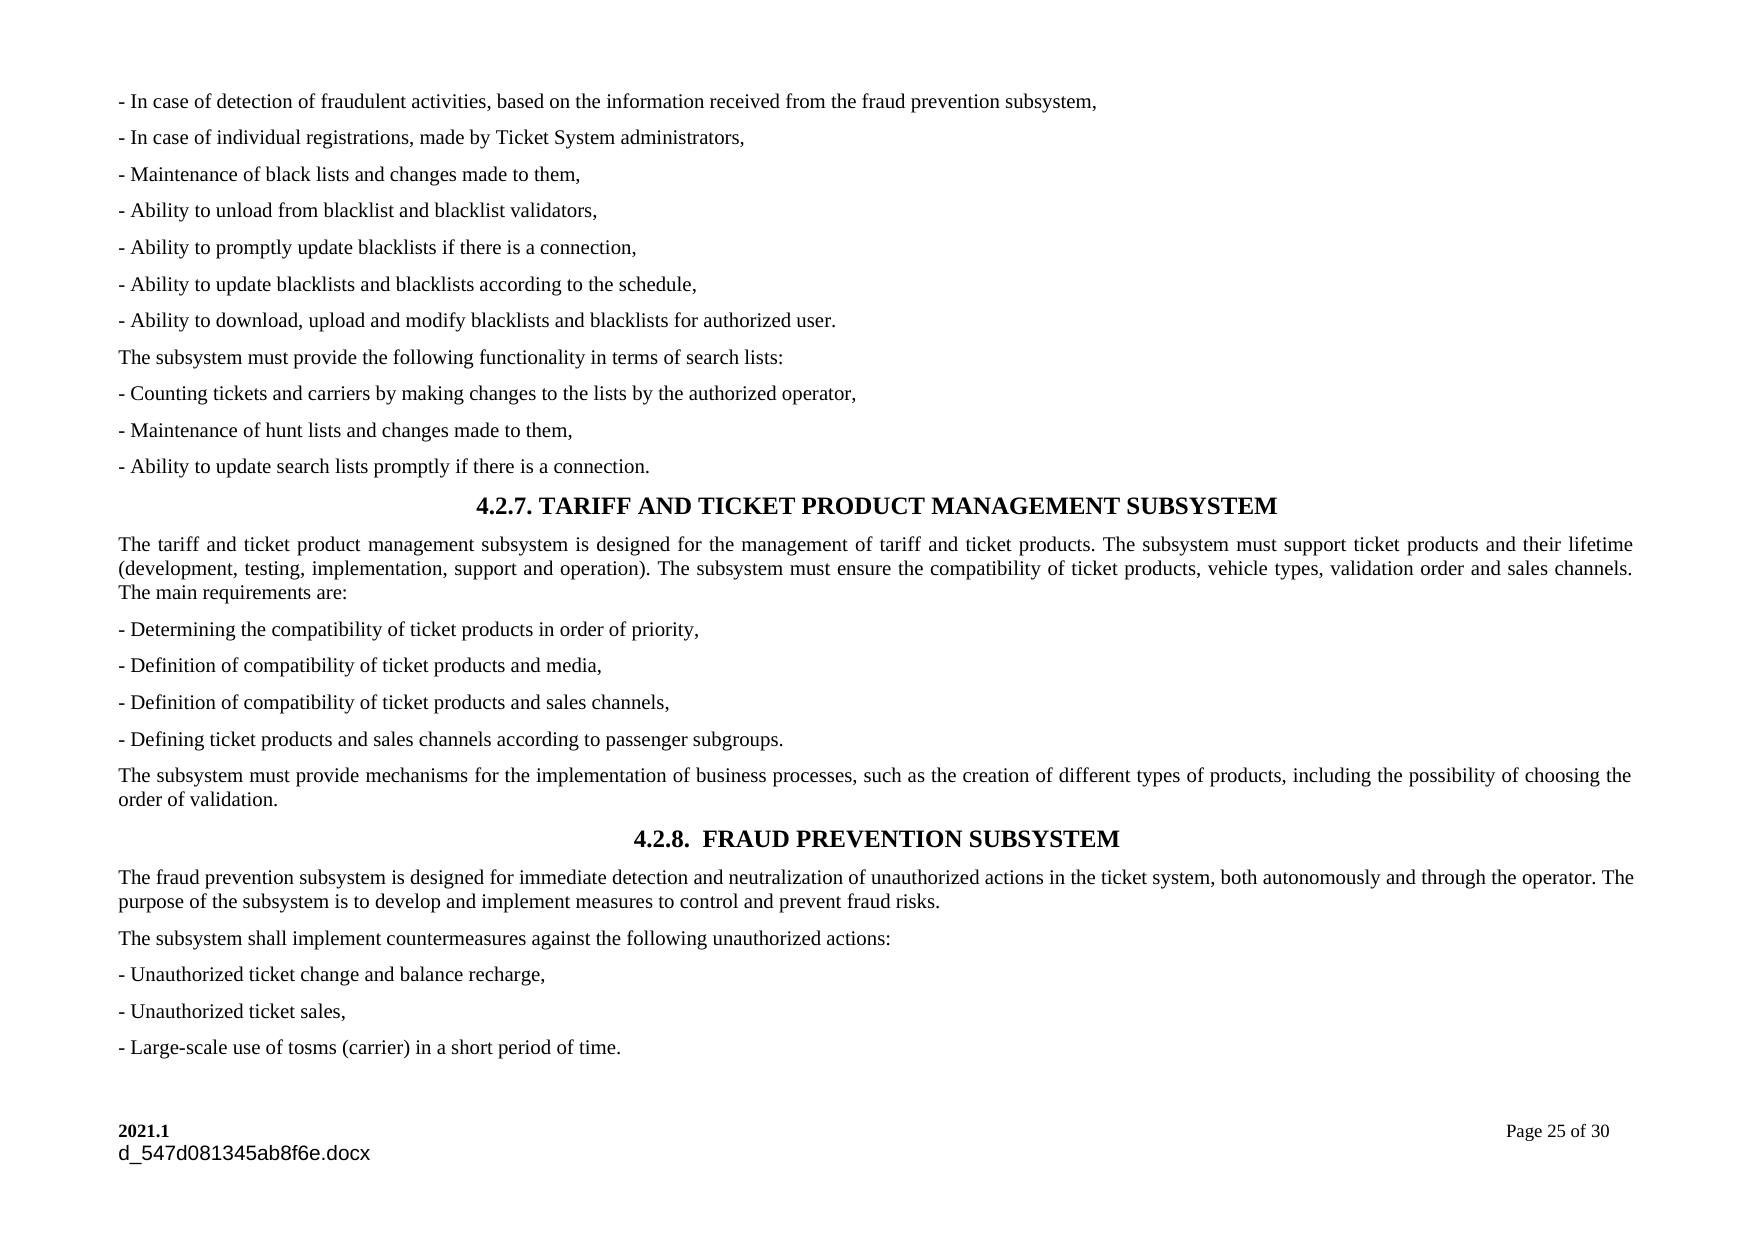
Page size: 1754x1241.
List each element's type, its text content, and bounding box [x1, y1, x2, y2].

text - Counting tickets and carriers by making changes to the lists by the authorized operator, [118, 381, 1636, 405]
text - In case of detection of fraudulent activities, based on the information received from the fraud prevention subsystem, [118, 89, 1636, 113]
text - Definition of compatibility of ticket products and sales channels, [118, 690, 1636, 714]
text - Ability to unload from blacklist and blacklist validators, [118, 198, 1636, 222]
text - Ability to update blacklists and blacklists according to the schedule, [118, 271, 1636, 296]
text - Maintenance of hunt lists and changes made to them, [118, 418, 1636, 442]
subtitle 4.2.7. TARIFF AND TICKET PRODUCT MANAGEMENT SUBSYSTEM [118, 491, 1636, 519]
text The subsystem must provide the following functionality in terms of search lists: [118, 344, 1636, 369]
text - Unauthorized ticket change and balance recharge, [118, 962, 1636, 986]
text - Unauthorized ticket sales, [118, 999, 1636, 1023]
text The subsystem shall implement countermeasures against the following unauthorized actions: [118, 926, 1636, 949]
text - In case of individual registrations, made by Ticket System administrators, [118, 125, 1636, 149]
text - Determining the compatibility of ticket products in order of priority, [118, 617, 1636, 641]
text The subsystem must provide mechanisms for the implementation of business processes, such as the creation of different types of products, including the possibility of choosing the order of validation. [118, 763, 1636, 811]
text - Ability to download, upload and modify blacklists and blacklists for authorized user. [118, 308, 1636, 332]
text - Maintenance of black lists and changes made to them, [118, 162, 1636, 186]
subtitle 4.2.8. FRAUD PREVENTION SUBSYSTEM [118, 824, 1636, 852]
text - Ability to promptly update blacklists if there is a connection, [118, 235, 1636, 259]
text - Large-scale use of tosms (carrier) in a short period of time. [118, 1035, 1636, 1059]
text - Ability to update search lists promptly if there is a connection. [118, 454, 1636, 478]
text The fraud prevention subsystem is designed for immediate detection and neutralization of unauthorized actions in the ticket system, both autonomously and through the operator. The purpose of the subsystem is to develop and implement measures to control and prevent fraud risks. [118, 865, 1636, 913]
text - Defining ticket products and sales channels according to passenger subgroups. [118, 726, 1636, 751]
text - Definition of compatibility of ticket products and media, [118, 653, 1636, 677]
text The tariff and ticket product management subsystem is designed for the management of tariff and ticket products. The subsystem must support ticket products and their lifetime (development, testing, implementation, support and operation). The subsystem must ensure the compatibility of ticket products, vehicle types, validation order and sales channels. The main requirements are: [118, 532, 1636, 604]
